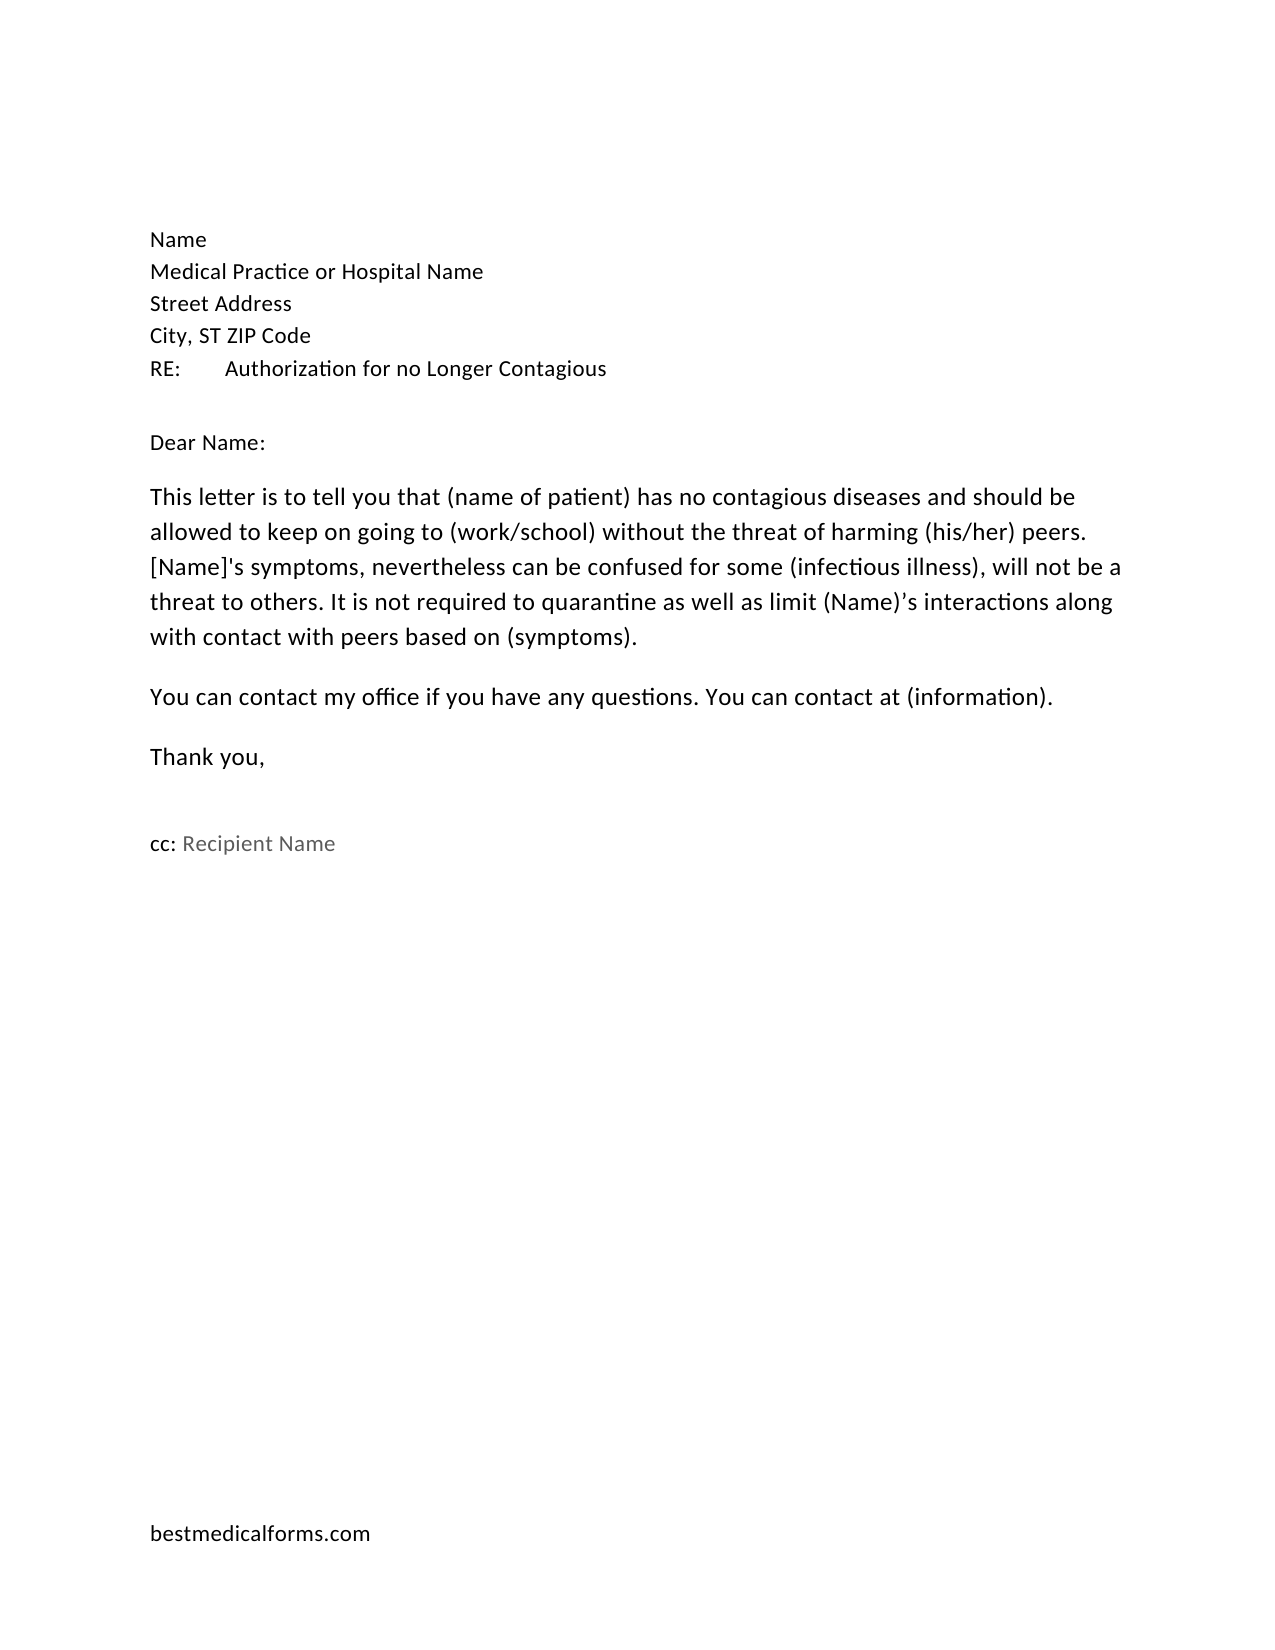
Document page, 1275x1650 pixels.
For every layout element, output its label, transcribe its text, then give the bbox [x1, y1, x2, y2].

text Dear : [150, 428, 1125, 456]
text This letter is to tell you that (name of patient) has no contagious diseases and should be allowed to keep on going to (work/school) without the threat of harming (his/her) peers. [Name]'s symptoms, nevertheless can be confused for some (infectious illness), will not be a threat to others. It is not required to quarantine as well as limit (Name)’s interactions along with contact with peers based on (symptoms). [150, 481, 1125, 651]
text RE: Authorization for no Longer Contagious [150, 354, 1125, 382]
text You can contact my office if you have any questions. You can contact at (information). [150, 681, 1125, 711]
text Thank you, [150, 741, 1125, 771]
text cc: [150, 829, 1125, 857]
